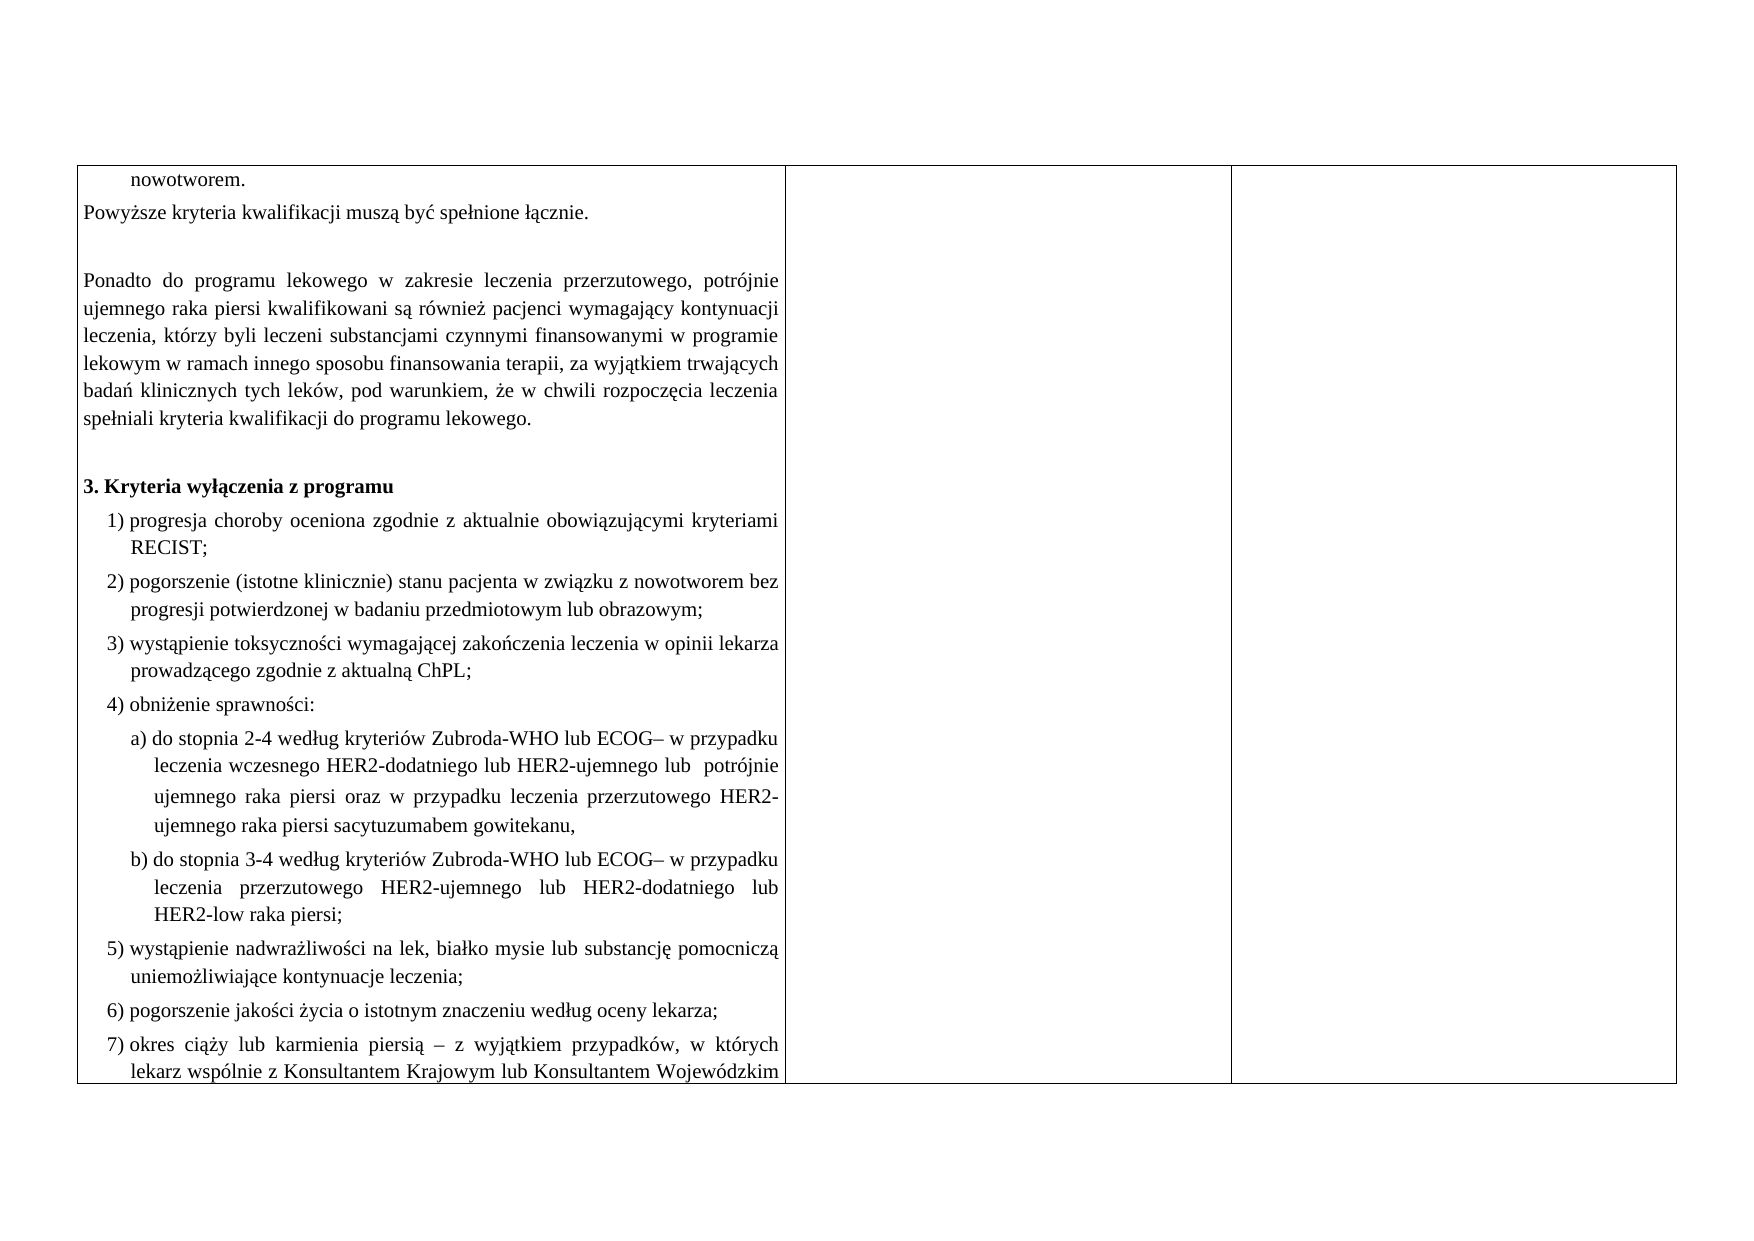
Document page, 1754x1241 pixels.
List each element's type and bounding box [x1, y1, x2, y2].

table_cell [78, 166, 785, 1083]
table_cell [786, 166, 1231, 1083]
table_cell [1232, 166, 1676, 1083]
